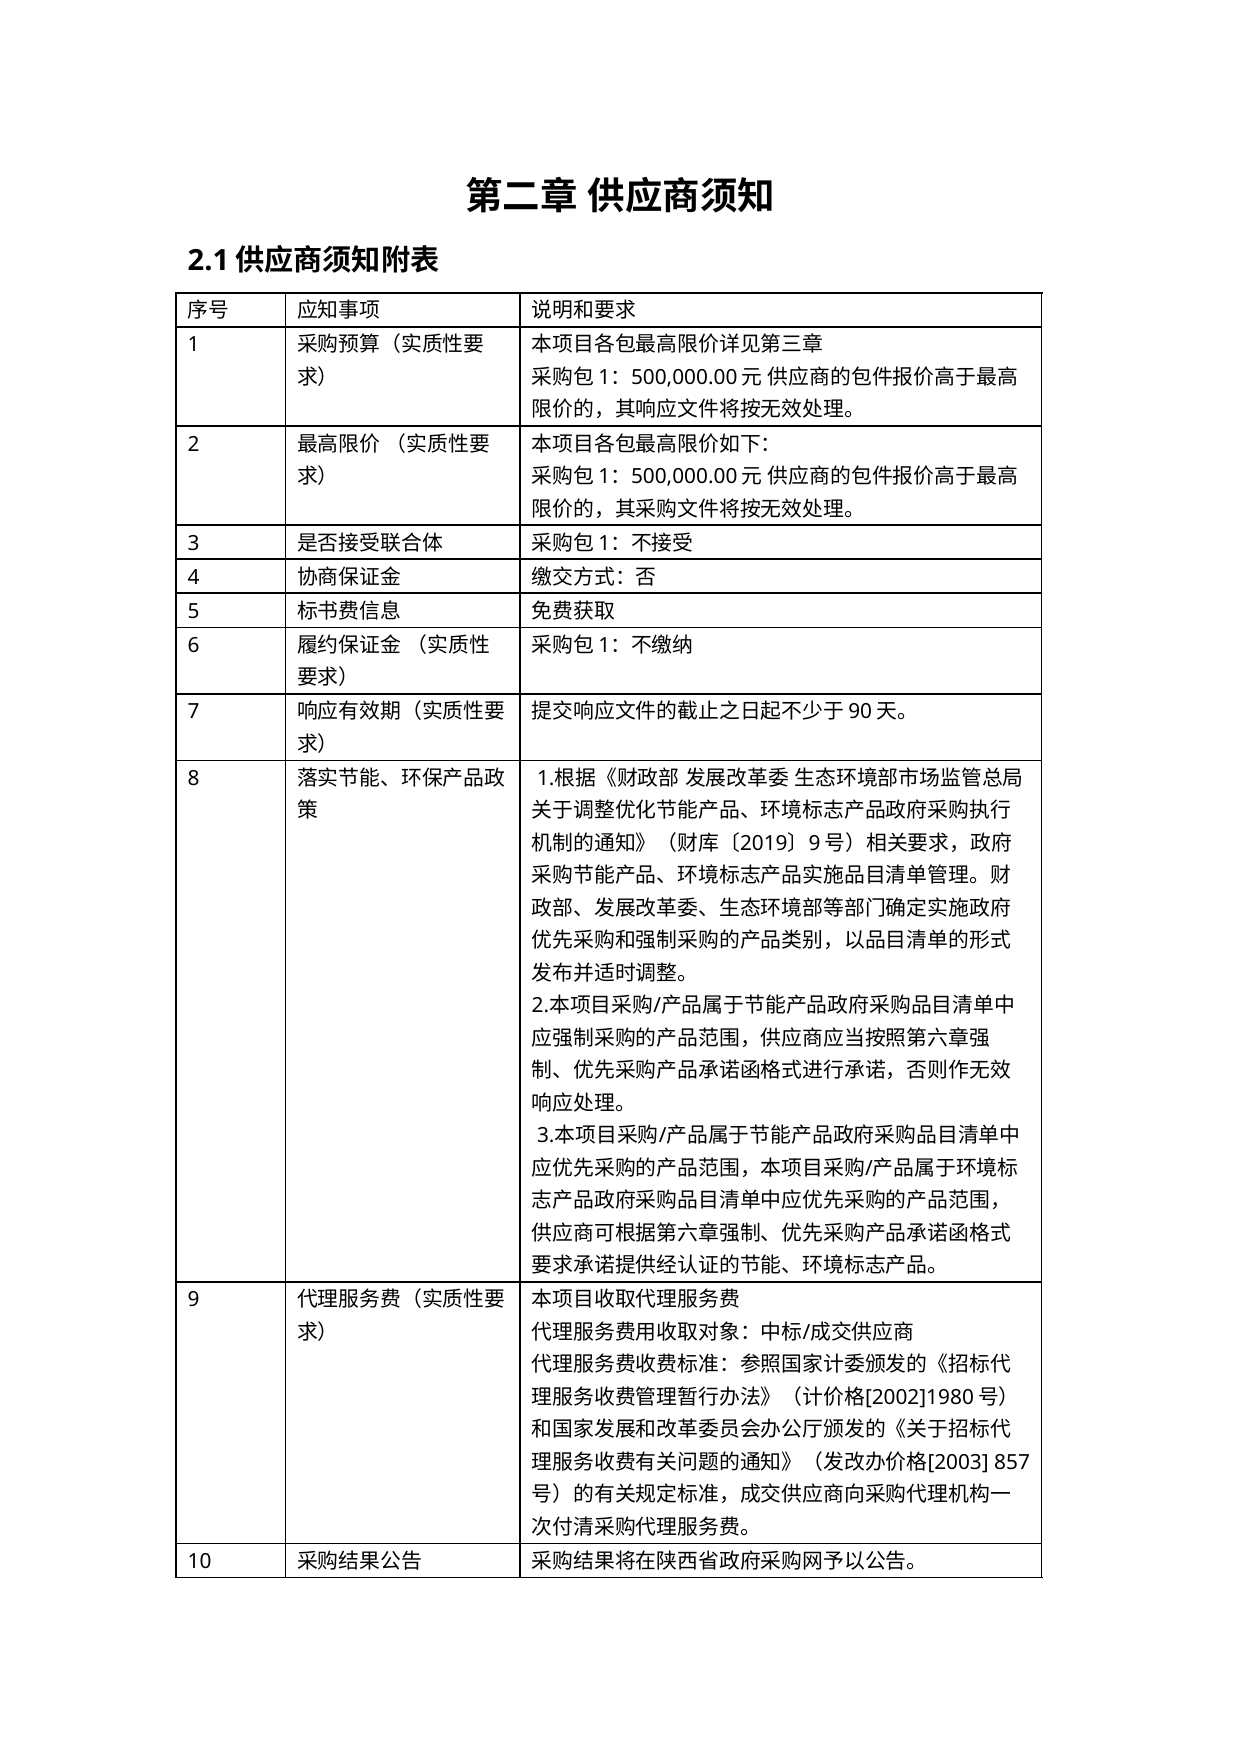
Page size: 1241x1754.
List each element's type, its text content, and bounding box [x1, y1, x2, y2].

table_cell 采购包1：不缴纳 [521, 628, 1041, 693]
table_header 说明和要求 [521, 294, 1041, 326]
text 第二章 供应商须知 [187, 162, 1053, 227]
table_cell 免费获取 [521, 594, 1041, 626]
table_cell 4 [177, 560, 285, 592]
table_cell 10 [177, 1544, 285, 1577]
table_cell 响应有效期（实质性要求） [286, 695, 519, 759]
table_cell 提交响应文件的截止之日起不少于90天。 [521, 695, 1041, 759]
table_cell 本项目收取代理服务费 代理服务费用收取对象：中标/成交供应商 代理服务费收费标准：参照国家计委颁发的《招标代理服务收费管理暂行办法》（计价格[2002]1980号）和国家发展和改革委员会办公厅颁发的《关于招标代理服务收费有关问题的通知》（发改办价格[2003] 857号）的有关规定标准，成交供应商向采购代理机构一次付清采购代理服务费。 [521, 1283, 1041, 1543]
table_cell 落实节能、环保产品政策 [286, 761, 519, 1281]
table_cell 5 [177, 594, 285, 626]
text 2.1供应商须知附表 [187, 227, 1053, 292]
table_cell 3 [177, 526, 285, 558]
table_cell 标书费信息 [286, 594, 519, 626]
table_cell 8 [177, 761, 285, 1281]
table_cell 代理服务费（实质性要求） [286, 1283, 519, 1543]
table_cell 是否接受联合体 [286, 526, 519, 558]
table_header 序号 [177, 294, 285, 326]
table_cell 协商保证金 [286, 560, 519, 592]
table_cell 1 [177, 328, 285, 425]
table_cell 采购结果将在陕西省政府采购网予以公告。 [521, 1544, 1041, 1577]
table_cell 采购预算（实质性要求） [286, 328, 519, 425]
table_cell 采购包1：不接受 [521, 526, 1041, 558]
table_cell 履约保证金 （实质性要求） [286, 628, 519, 693]
table_cell 7 [177, 695, 285, 759]
table_header 应知事项 [286, 294, 519, 326]
table_cell 本项目各包最高限价如下： 采购包1：500,000.00元 供应商的包件报价高于最高限价的，其采购文件将按无效处理。 [521, 427, 1041, 524]
table_cell 2 [177, 427, 285, 524]
table_cell 9 [177, 1283, 285, 1543]
table_cell 缴交方式：否 [521, 560, 1041, 592]
table_cell 采购结果公告 [286, 1544, 519, 1577]
table_cell 6 [177, 628, 285, 693]
table_cell 最高限价 （实质性要求） [286, 427, 519, 524]
table_cell 1.根据《财政部 发展改革委 生态环境部市场监管总局关于调整优化节能产品、环境标志产品政府采购执行机制的通知》（财库〔2019〕9号）相关要求，政府采购节能产品、环境标志产品实施品目清单管理。财政部、发展改革委、生态环境部等部门确定实施政府优先采购和强制采购的产品类别，以品目清单的形式发布并适时调整。 2.本项目采购/产品属于节能产品政府采购品目清单中应强制采购的产品范围，供应商应当按照第六章强制、优先采购产品承诺函格式进行承诺，否则作无效响应处理。 3.本项目采购/产品属于节能产品政府采购品目清单中应优先采购的产品范围，本项目采购/产品属于环境标志产品政府采购品目清单中应优先采购的产品范围，供应商可根据第六章强制、优先采购产品承诺函格式要求承诺提供经认证的节能、环境标志产品。 [521, 761, 1041, 1281]
table_cell 本项目各包最高限价详见第三章 采购包1：500,000.00元 供应商的包件报价高于最高限价的，其响应文件将按无效处理。 [521, 328, 1041, 425]
